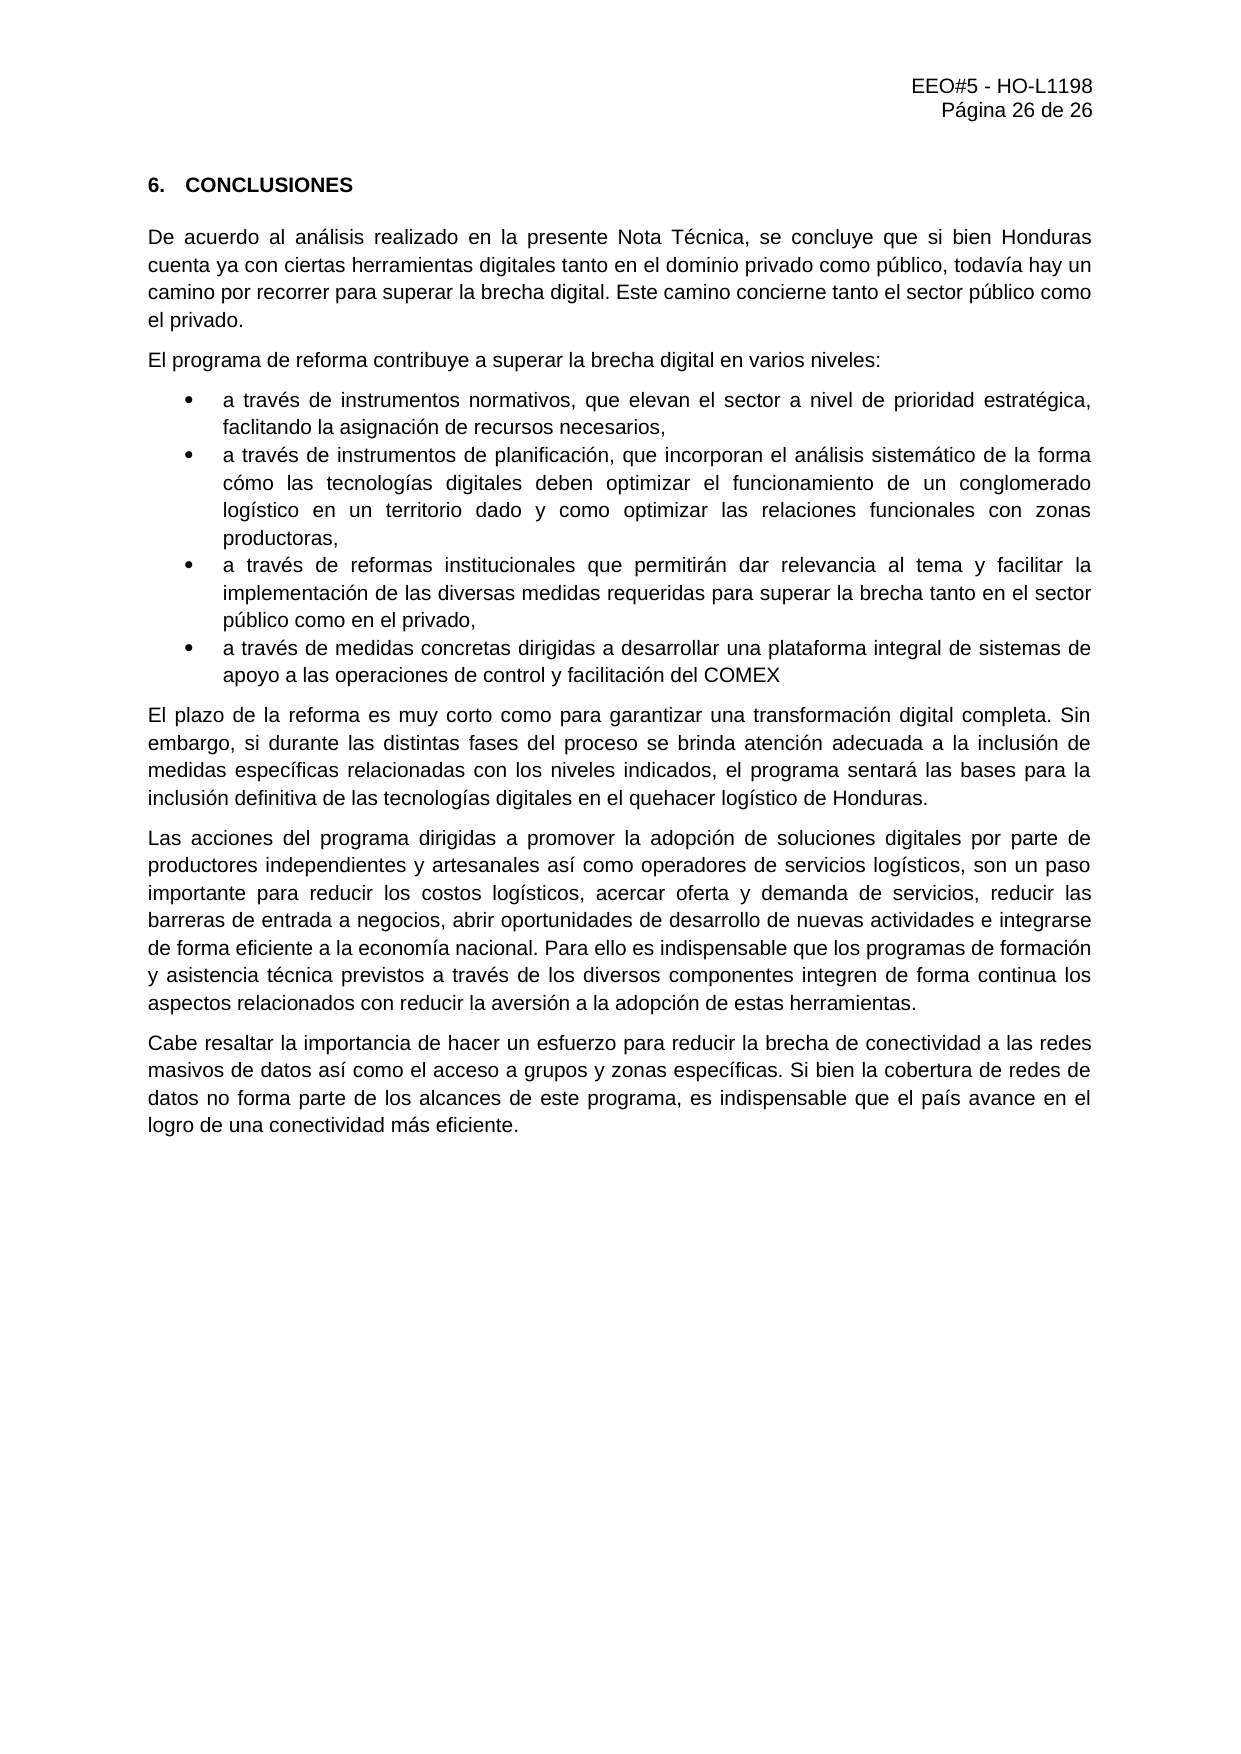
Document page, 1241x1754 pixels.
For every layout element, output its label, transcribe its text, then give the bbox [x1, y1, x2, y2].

list a través de instrumentos normativos, que elevan el sector a nivel de prioridad estratégica, faclitando la asignación de recursos necesarios, [185, 388, 1093, 439]
text El plazo de la reforma es muy corto como para garantizar una transformación digital completa. Sin embargo, si durante las distintas fases del proceso se brinda atención adecuada a la inclusión de medidas específicas relacionadas con los niveles indicados, el programa sentará las bases para la inclusión definitiva de las tecnologías digitales en el quehacer logístico de Honduras. [148, 703, 1093, 809]
list a través de medidas concretas dirigidas a desarrollar una plataforma integral de sistemas de apoyo a las operaciones de control y facilitación del COMEX [185, 635, 1093, 687]
text El programa de reforma contribuye a superar la brecha digital en varios niveles: [148, 348, 1093, 372]
text De acuerdo al análisis realizado en la presente Nota Técnica, se concluye que si bien Honduras cuenta ya con ciertas herramientas digitales tanto en el dominio privado como público, todavía hay un camino por recorrer para superar la brecha digital. Este camino concierne tanto el sector público como el privado. [148, 225, 1093, 332]
text Cabe resaltar la importancia de hacer un esfuerzo para reducir la brecha de conectividad a las redes masivos de datos así como el acceso a grupos y zonas específicas. Si bien la cobertura de redes de datos no forma parte de los alcances de este programa, es indispensable que el país avance en el logro de una conectividad más eficiente. [148, 1031, 1093, 1137]
subtitle CONCLUSIONES [148, 173, 1093, 197]
text Las acciones del programa dirigidas a promover la adopción de soluciones digitales por parte de productores independientes y artesanales así como operadores de servicios logísticos, son un paso importante para reducir los costos logísticos, acercar oferta y demanda de servicios, reducir las barreras de entrada a negocios, abrir oportunidades de desarrollo de nuevas actividades e integrarse de forma eficiente a la economía nacional. Para ello es indispensable que los programas de formación y asistencia técnica previstos a través de los diversos componentes integren de forma continua los aspectos relacionados con reducir la aversión a la adopción de estas herramientas. [148, 826, 1093, 1014]
list a través de reformas institucionales que permitirán dar relevancia al tema y facilitar la implementación de las diversas medidas requeridas para superar la brecha tanto en el sector público como en el privado, [185, 553, 1093, 632]
list a través de instrumentos de planificación, que incorporan el análisis sistemático de la forma cómo las tecnologías digitales deben optimizar el funcionamiento de un conglomerado logístico en un territorio dado y como optimizar las relaciones funcionales con zonas productoras, [185, 443, 1093, 549]
